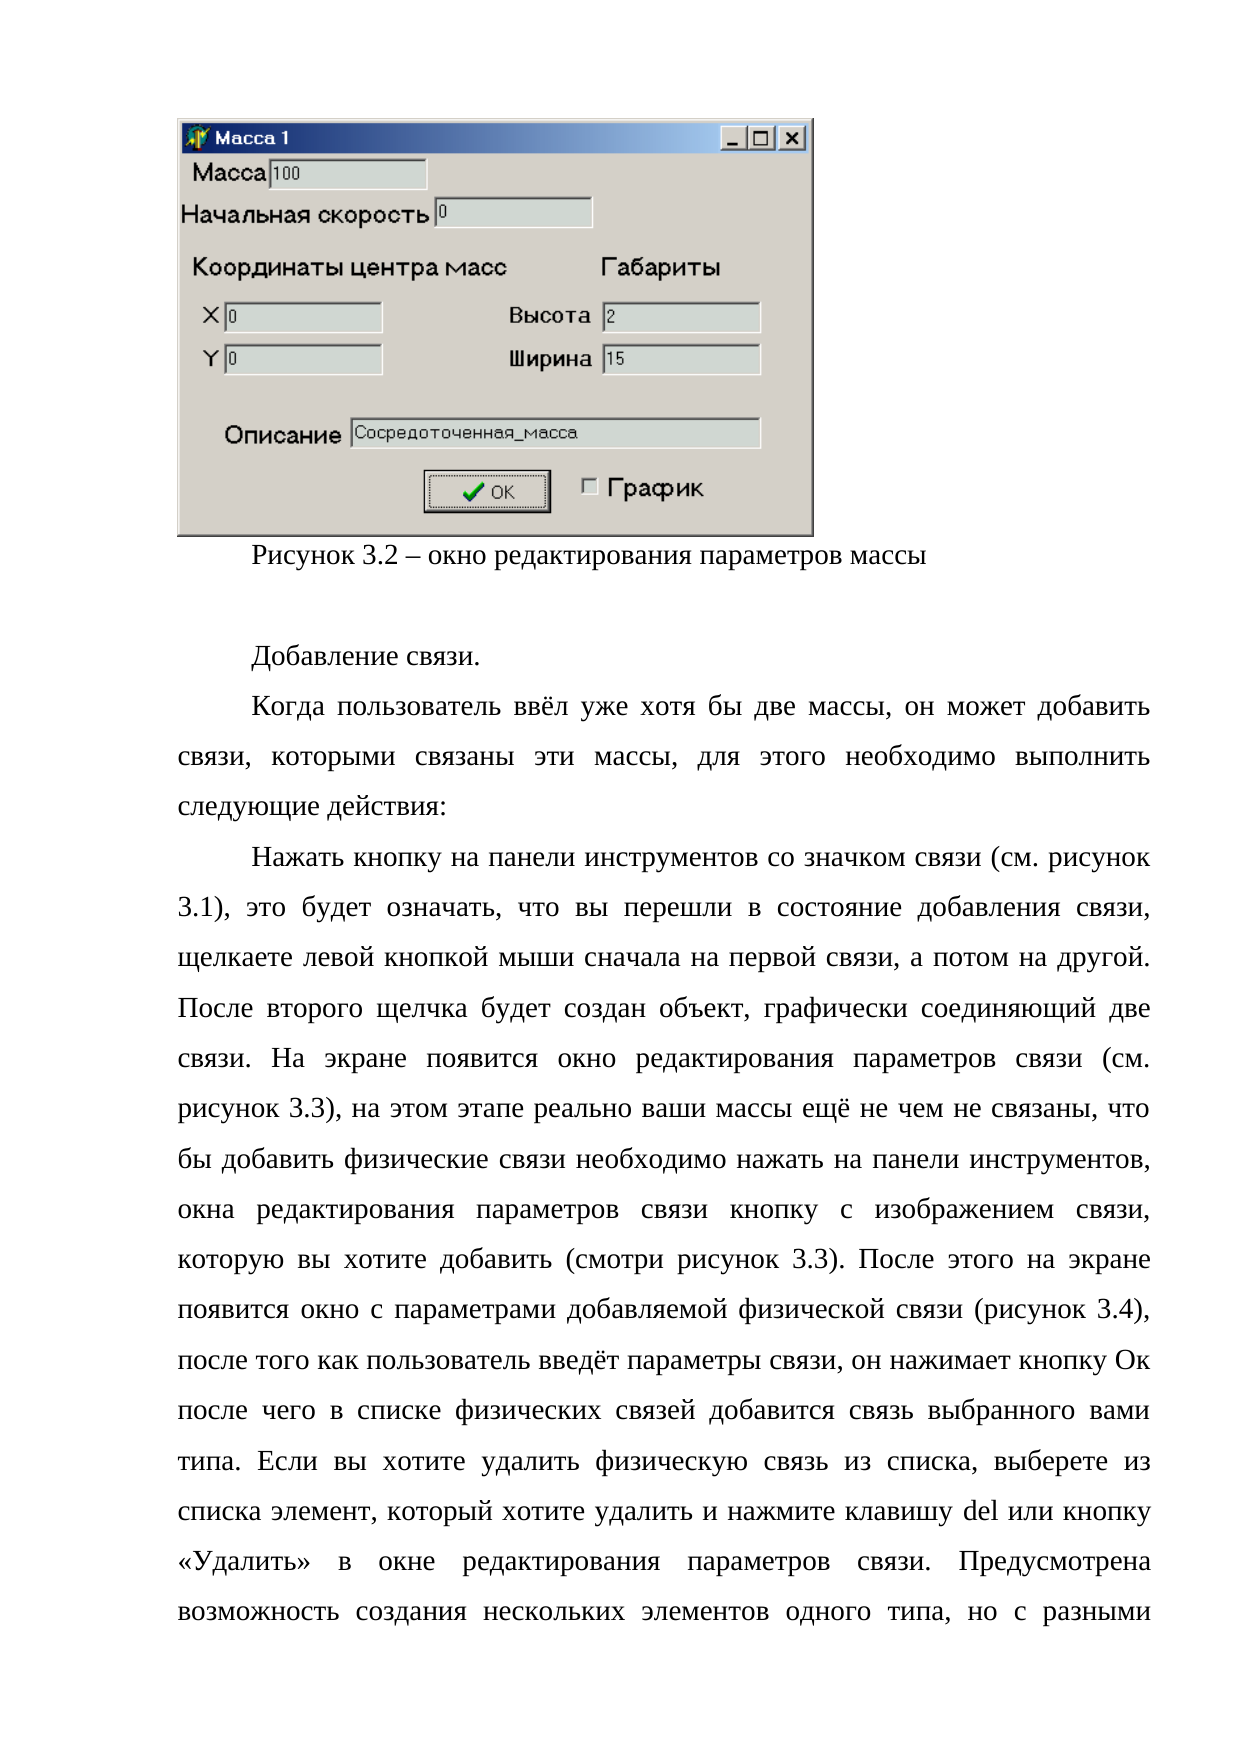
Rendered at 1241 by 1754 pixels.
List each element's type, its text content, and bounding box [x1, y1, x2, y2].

picture [177, 118, 814, 537]
text Добавление связи. [177, 638, 1152, 671]
text Рисунок 3.2 – окно редактирования параметров массы [177, 537, 1152, 571]
text Когда пользователь ввёл уже хотя бы две массы, он может добавить связи, которыми связаны эти массы, для этого необходимо выполнить следующие действия: [177, 688, 1152, 822]
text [177, 839, 1152, 1627]
